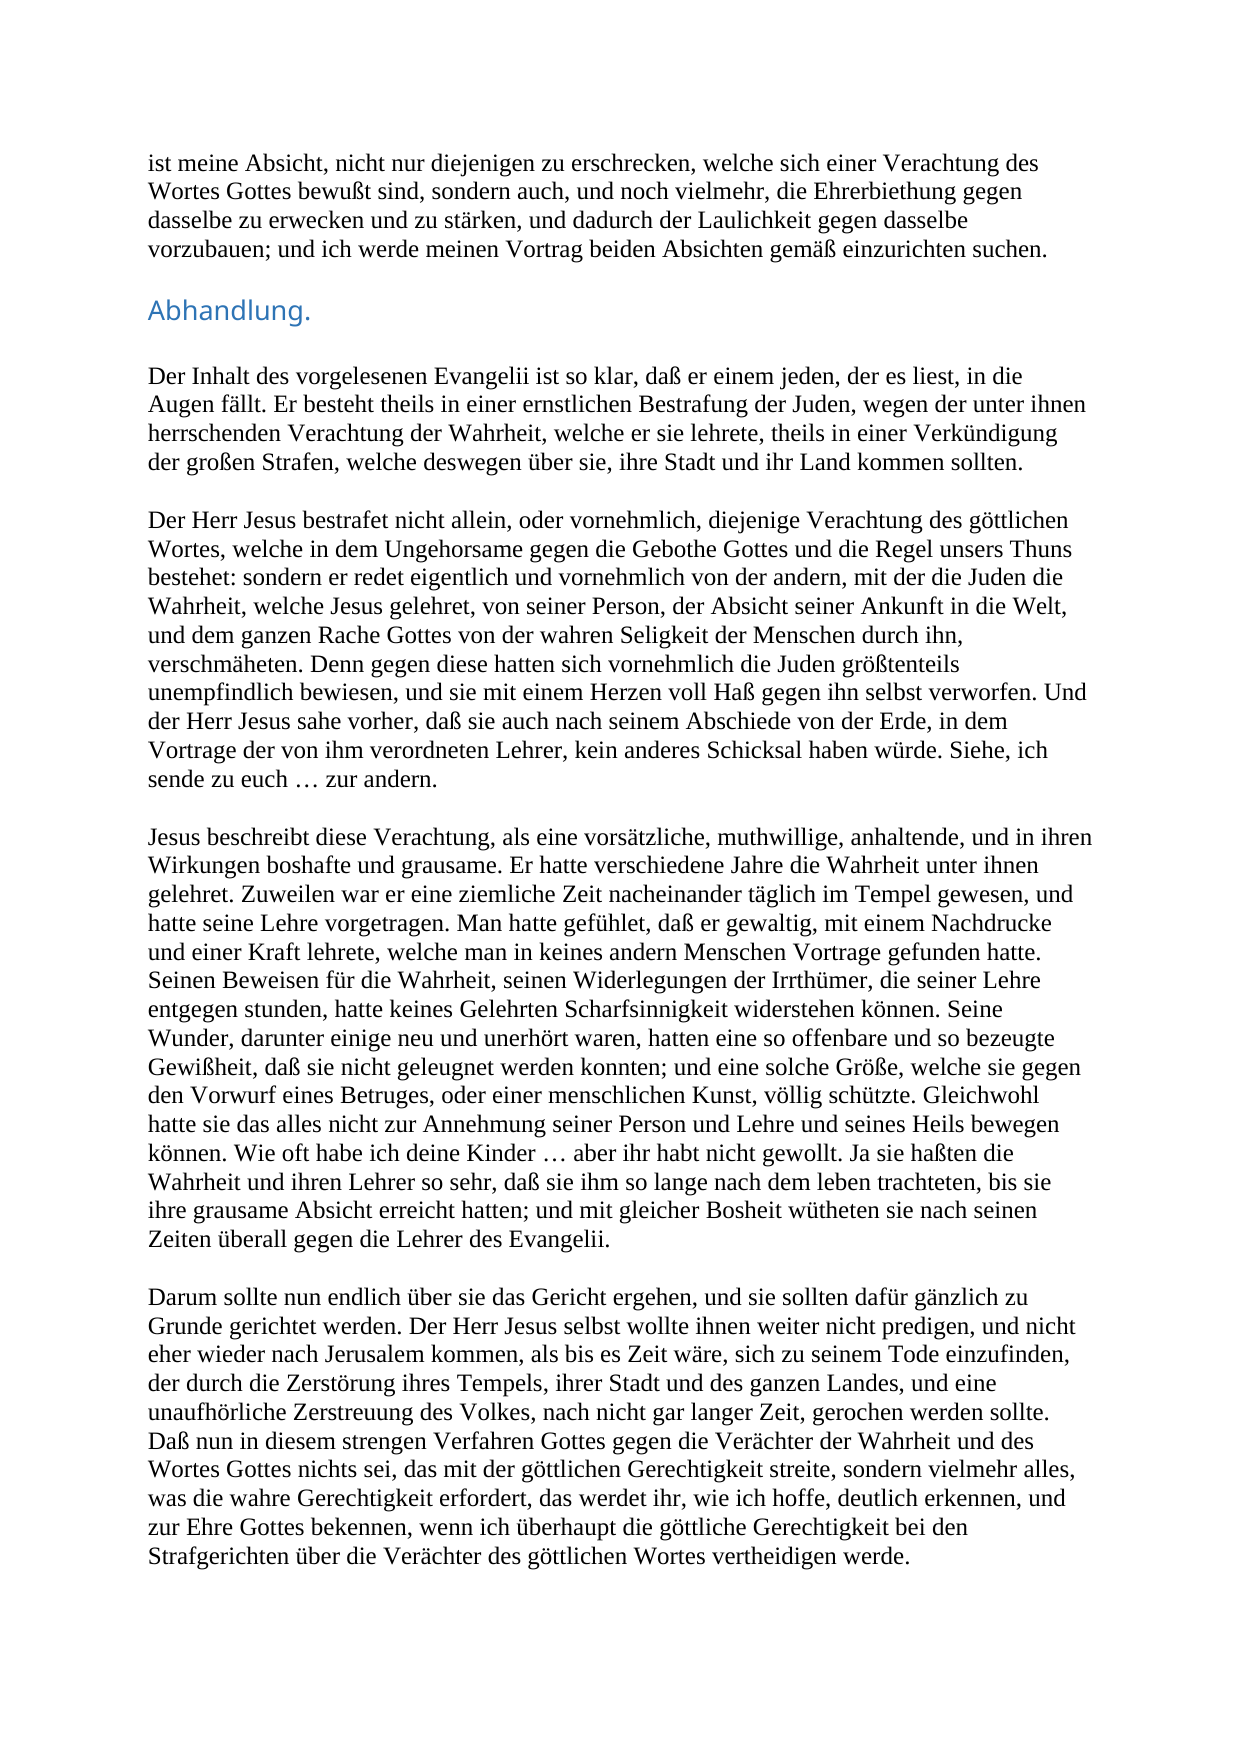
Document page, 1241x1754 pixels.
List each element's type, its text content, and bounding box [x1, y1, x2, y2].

subtitle Abhandlung. [148, 292, 1093, 329]
text Darum sollte nun endlich über sie das Gericht ergehen, und sie sollten dafür gänzlich zu Grunde gerichtet werden. Der Herr Jesus selbst wollte ihnen weiter nicht predigen, und nicht eher wieder nach Jerusalem kommen, als bis es Zeit wäre, sich zu seinem Tode einzufinden, der durch die Zerstörung ihres Tempels, ihrer Stadt und des ganzen Landes, und eine unaufhörliche Zerstreuung des Volkes, nach nicht gar langer Zeit, gerochen werden sollte. Daß nun in diesem strengen Verfahren Gottes gegen die Verächter der Wahrheit und des Wortes Gottes nichts sei, das mit der göttlichen Gerechtigkeit streite, sondern vielmehr alles, was die wahre Gerechtigkeit erfordert, das werdet ihr, wie ich hoffe, deutlich erkennen, und zur Ehre Gottes bekennen, wenn ich überhaupt die göttliche Gerechtigkeit bei den Strafgerichten über die Verächter des göttlichen Wortes vertheidigen werde. [148, 1282, 1093, 1569]
text Der Inhalt des vorgelesenen Evangelii ist so klar, daß er einem jeden, der es liest, in die Augen fällt. Er besteht theils in einer ernstlichen Bestrafung der Juden, wegen der unter ihnen herrschenden Verachtung der Wahrheit, welche er sie lehrete, theils in einer Verkündigung der großen Strafen, welche deswegen über sie, ihre Stadt und ihr Land kommen sollten. [148, 361, 1093, 476]
text Der Herr Jesus bestrafet nicht allein, oder vornehmlich, diejenige Verachtung des göttlichen Wortes, welche in dem Ungehorsame gegen die Gebothe Gottes und die Regel unsers Thuns bestehet: sondern er redet eigentlich und vornehmlich von der andern, mit der die Juden die Wahrheit, welche Jesus gelehret, von seiner Person, der Absicht seiner Ankunft in die Welt, und dem ganzen Rache Gottes von der wahren Seligkeit der Menschen durch ihn, verschmäheten. Denn gegen diese hatten sich vornehmlich die Juden größtenteils unempfindlich bewiesen, und sie mit einem Herzen voll Haß gegen ihn selbst verworfen. Und der Herr Jesus sahe vorher, daß sie auch nach seinem Abschiede von der Erde, in dem Vortrage der von ihm verordneten Lehrer, kein anderes Schicksal haben würde. Siehe, ich sende zu euch … zur andern. [148, 505, 1093, 792]
text Jesus beschreibt diese Verachtung, als eine vorsätzliche, muthwillige, anhaltende, und in ihren Wirkungen boshafte und grausame. Er hatte verschiedene Jahre die Wahrheit unter ihnen gelehret. Zuweilen war er eine ziemliche Zeit nacheinander täglich im Tempel gewesen, und hatte seine Lehre vorgetragen. Man hatte gefühlet, daß er gewaltig, mit einem Nachdrucke und einer Kraft lehrete, welche man in keines andern Menschen Vortrage gefunden hatte. Seinen Beweisen für die Wahrheit, seinen Widerlegungen der Irrthümer, die seiner Lehre entgegen stunden, hatte keines Gelehrten Scharfsinnigkeit widerstehen können. Seine Wunder, darunter einige neu und unerhört waren, hatten eine so offenbare und so bezeugte Gewißheit, daß sie nicht geleugnet werden konnten; und eine solche Größe, welche sie gegen den Vorwurf eines Betruges, oder einer menschlichen Kunst, völlig schützte. Gleichwohl hatte sie das alles nicht zur Annehmung seiner Person und Lehre und seines Heils bewegen können. Wie oft habe ich deine Kinder … aber ihr habt nicht gewollt. Ja sie haßten die Wahrheit und ihren Lehrer so sehr, daß sie ihm so lange nach dem leben trachteten, bis sie ihre grausame Absicht erreicht hatten; und mit gleicher Bosheit wütheten sie nach seinen Zeiten überall gegen die Lehrer des Evangelii. [148, 822, 1093, 1253]
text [148, 148, 1093, 263]
